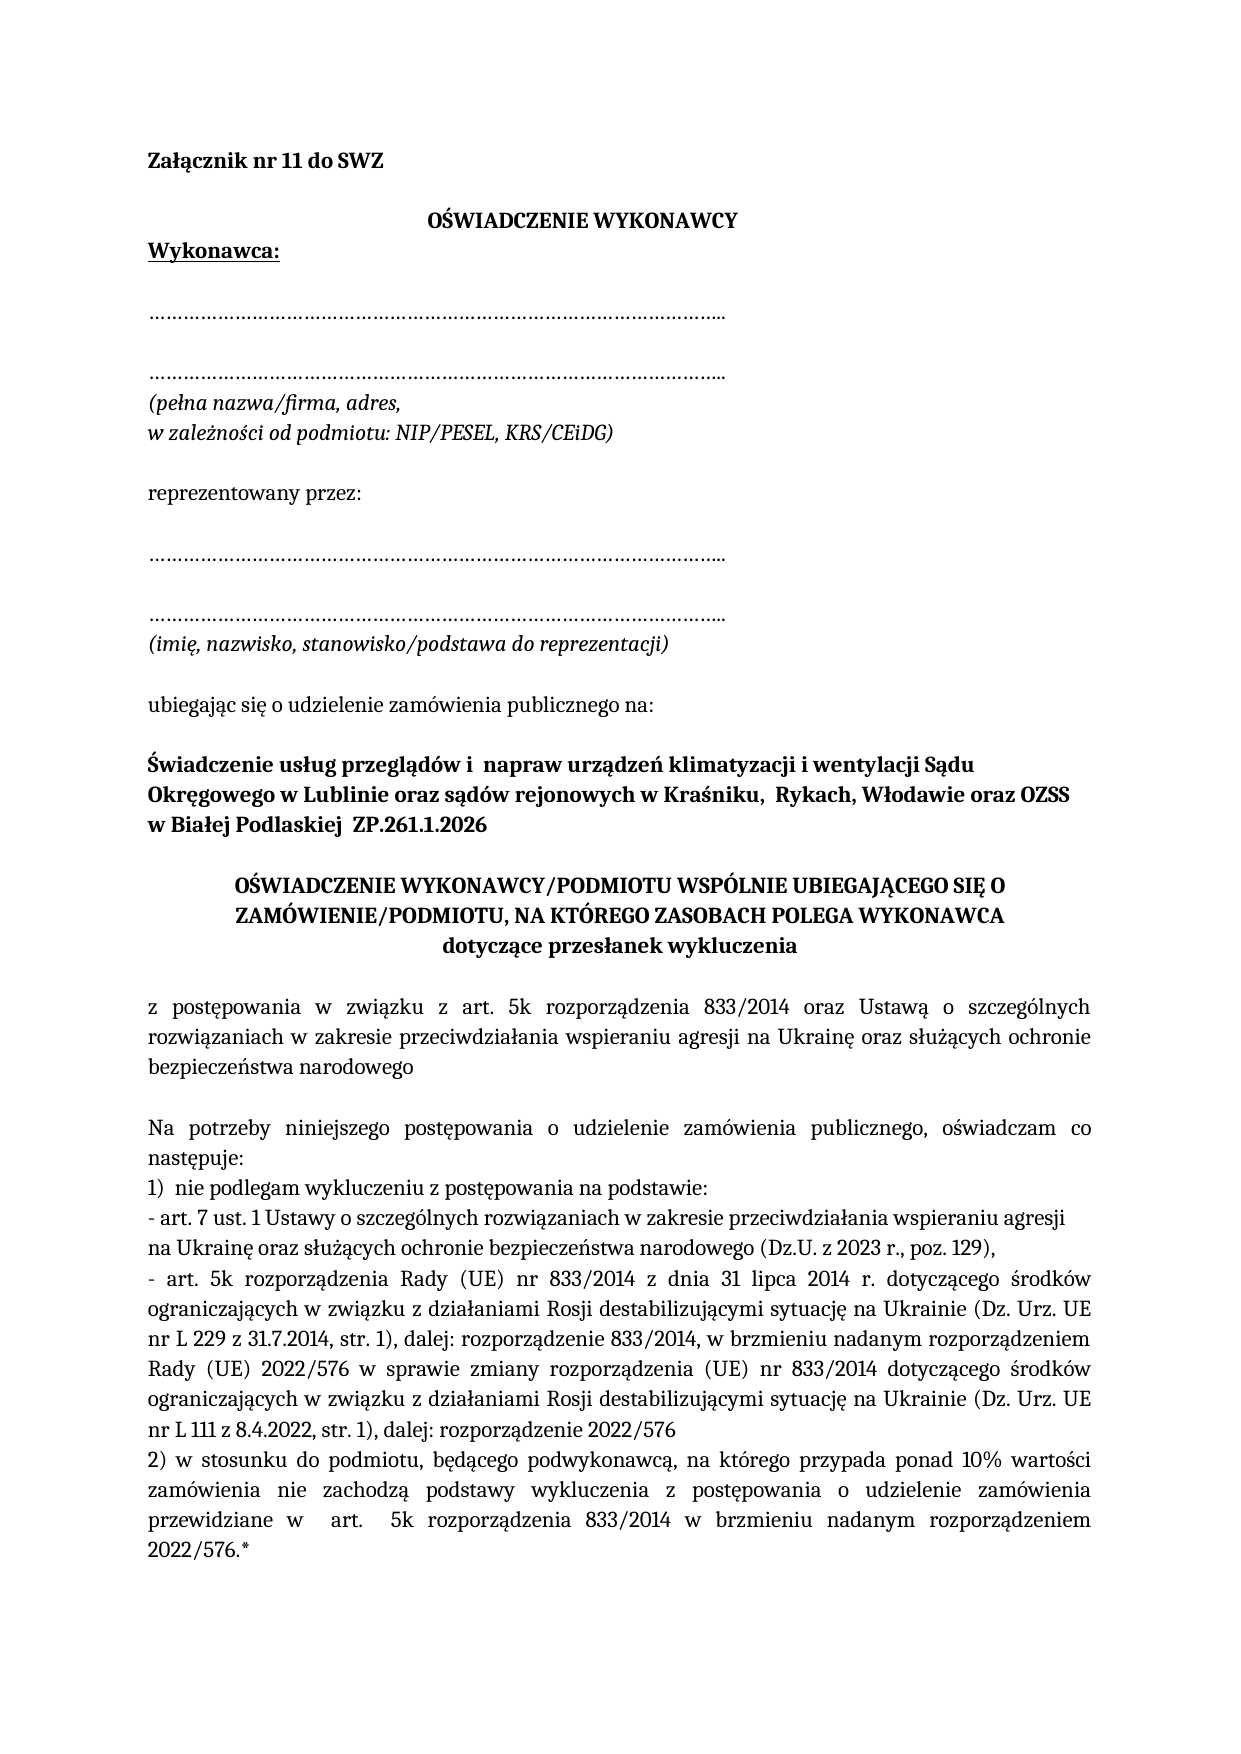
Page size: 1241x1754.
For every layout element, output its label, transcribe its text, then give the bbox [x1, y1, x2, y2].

text dotyczące przesłanek wykluczenia [148, 933, 1092, 959]
text - art. 7 ust. 1 Ustawy o szczególnych rozwiązaniach w zakresie przeciwdziałania wspieraniu agresji na Ukrainę oraz służących ochronie bezpieczeństwa narodowego (Dz.U. z 2023 r., poz. 129), [148, 1205, 1092, 1262]
text 1) nie podlegam wykluczeniu z postępowania na podstawie: [148, 1175, 1092, 1201]
text Świadczenie usług przeglądów i napraw urządzeń klimatyzacji i wentylacji Sądu Okręgowego w Lublinie oraz sądów rejonowych w Kraśniku, Rykach, Włodawie oraz OZSS w Białej Podlaskiej ZP.261.1.2026 [148, 752, 1092, 839]
text reprezentowany przez: [148, 480, 1092, 506]
text 2) w stosunku do podmiotu, będącego podwykonawcą, na którego przypada ponad 10% wartości zamówienia nie zachodzą podstawy wykluczenia z postępowania o udzielenie zamówienia przewidziane w art. 5k rozporządzenia 833/2014 w brzmieniu nadanym rozporządzeniem 2022/576.* [148, 1447, 1092, 1564]
text ……………………………………………………………………………………….. [148, 601, 1092, 627]
text - art. 5k rozporządzenia Rady (UE) nr 833/2014 z dnia 31 lipca 2014 r. dotyczącego środków ograniczających w związku z działaniami Rosji destabilizującymi sytuację na Ukrainie (Dz. Urz. UE nr L 229 z 31.7.2014, str. 1), dalej: rozporządzenie 833/2014, w brzmieniu nadanym rozporządzeniem Rady (UE) 2022/576 w sprawie zmiany rozporządzenia (UE) nr 833/2014 dotyczącego środków ograniczających w związku z działaniami Rosji destabilizującymi sytuację na Ukrainie (Dz. Urz. UE nr L 111 z 8.4.2022, str. 1), dalej: rozporządzenie 2022/576 [148, 1265, 1092, 1443]
text Na potrzeby niniejszego postępowania o udzielenie zamówienia publicznego, oświadczam co następuje: [148, 1114, 1092, 1171]
text Wykonawca: [148, 238, 1092, 265]
text ……………………………………………………………………………………….. [148, 540, 1092, 567]
text (imię, nazwisko, stanowisko/podstawa do reprezentacji) [148, 631, 1092, 657]
text w zależności od podmiotu: NIP/PESEL, KRS/CEiDG) [148, 419, 1092, 446]
text OŚWIADCZENIE WYKONAWCY/PODMIOTU WSPÓLNIE UBIEGAJĄCEGO SIĘ O ZAMÓWIENIE/PODMIOTU, NA KTÓREGO ZASOBACH POLEGA WYKONAWCA [148, 873, 1092, 929]
text ubiegając się o udzielenie zamówienia publicznego na: [148, 691, 1092, 718]
text ……………………………………………………………………………………….. [148, 299, 1092, 325]
text OŚWIADCZENIE WYKONAWCY [73, 208, 1092, 234]
text (pełna nazwa/firma, adres, [148, 389, 1092, 416]
list Załącznik nr 11 do SWZ [148, 148, 1092, 174]
text ……………………………………………………………………………………….. [148, 359, 1092, 386]
text z postępowania w związku z art. 5k rozporządzenia 833/2014 oraz Ustawą o szczególnych rozwiązaniach w zakresie przeciwdziałania wspieraniu agresji na Ukrainę oraz służących ochronie bezpieczeństwa narodowego [148, 993, 1092, 1080]
